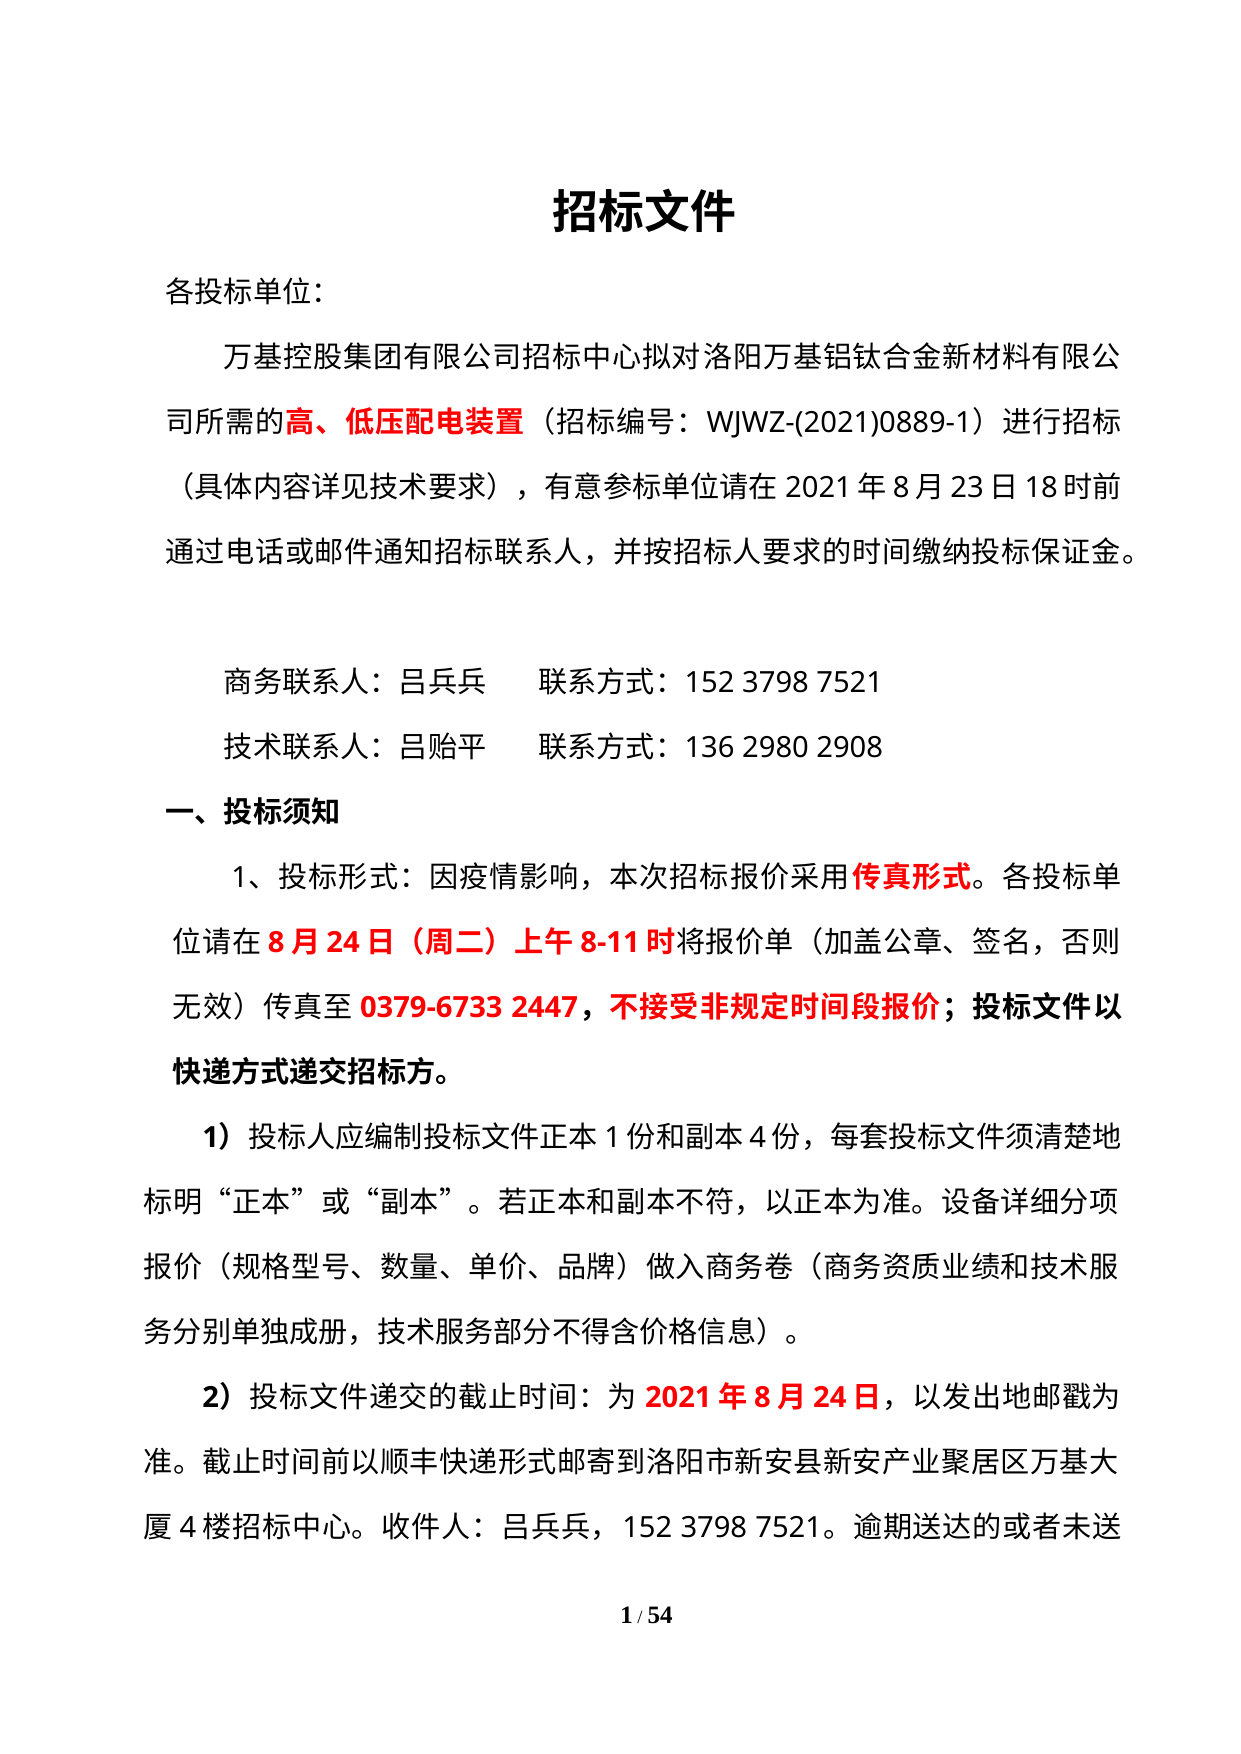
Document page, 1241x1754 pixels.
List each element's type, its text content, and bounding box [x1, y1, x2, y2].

text 万基控股集团有限公司招标中心拟对洛阳万基铝钛合金新材料有限公司所需的高、低压配电装置（招标编号：WJWZ-(2021)0889-1）进行招标（具体内容详见技术要求），有意参标单位请在2021年8月23日18时前通过电话或邮件通知招标联系人，并按招标人要求的时间缴纳投标保证金。 [165, 323, 1122, 648]
text 1、投标形式：因疫情影响，本次招标报价采用传真形式。各投标单位请在8月24日（周二）上午8-11时将报价单（加盖公章、签名，否则无效）传真至0379-6733 2447，不接受非规定时间段报价；投标文件以快递方式递交招标方。 [173, 843, 1122, 1103]
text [143, 1363, 1122, 1558]
text 一、投标须知 [165, 778, 1122, 843]
text 各投标单位： [165, 258, 1122, 323]
text 招标文件 [165, 160, 1122, 258]
text 1）投标人应编制投标文件正本1份和副本4份，每套投标文件须清楚地标明“正本”或“副本”。若正本和副本不符，以正本为准。设备详细分项报价（规格型号、数量、单价、品牌）做入商务卷（商务资质业绩和技术服务分别单独成册，技术服务部分不得含价格信息）。 [143, 1103, 1122, 1363]
text 商务联系人：吕兵兵 联系方式：152 3798 7521 [165, 648, 1122, 713]
text 技术联系人：吕贻平 联系方式：136 2980 2908 [165, 713, 1122, 778]
